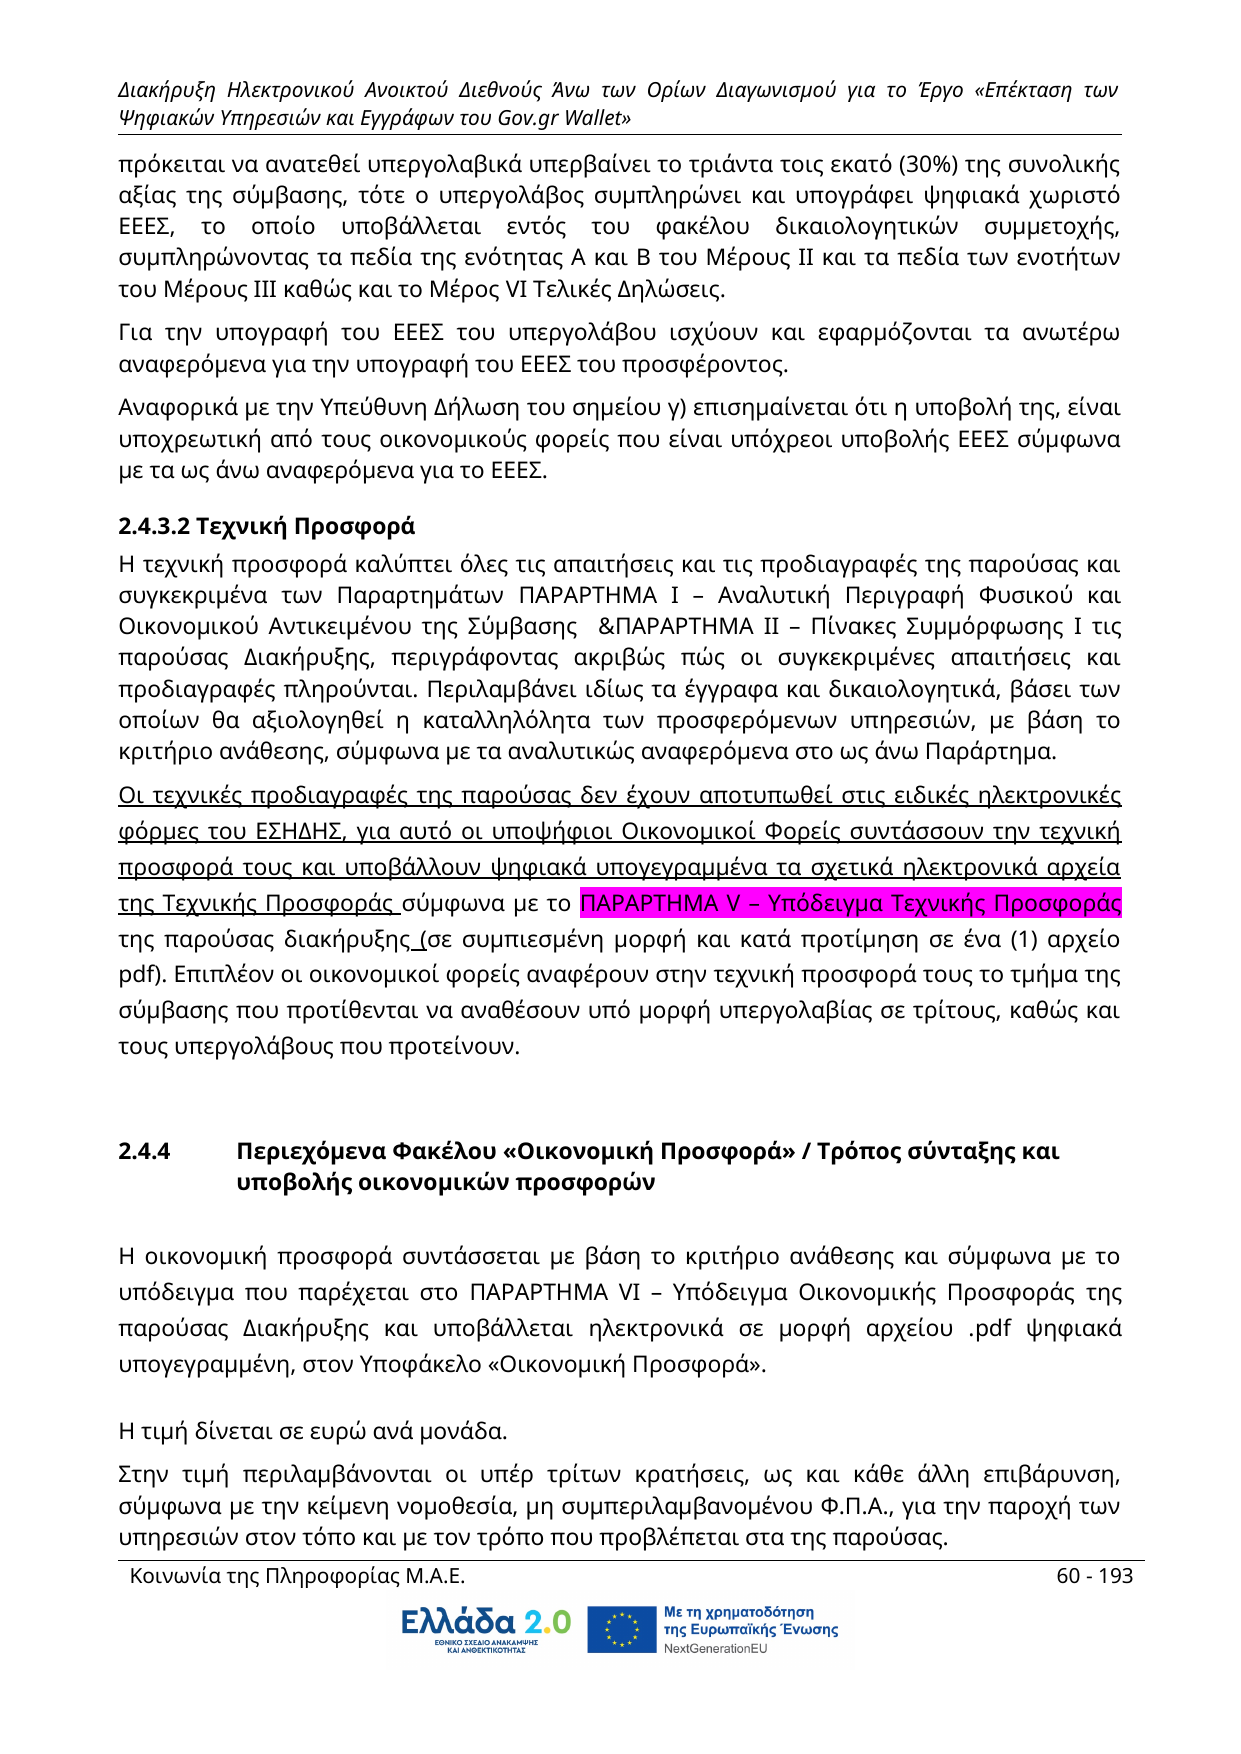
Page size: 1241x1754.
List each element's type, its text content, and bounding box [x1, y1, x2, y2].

subtitle 2.4.3.2 Τεχνική Προσφορά [118, 510, 1122, 541]
subtitle Περιεχόμενα Φακέλου «Οικονομική Προσφορά» / Τρόπος σύνταξης και υποβολής οικονομικών προσφορών [118, 1135, 1122, 1197]
text Στην τιμή περιλαμβάνονται οι υπέρ τρίτων κρατήσεις, ως και κάθε άλλη επιβάρυνση, σύμφωνα με την κείμενη νομοθεσία, μη συμπεριλαμβανομένου Φ.Π.Α., για την παροχή των υπηρεσιών στον τόπο και με τον τρόπο που προβλέπεται στα της παρούσας. [118, 1458, 1122, 1552]
text Αναφορικά με την Υπεύθυνη Δήλωση του σημείου γ) επισημαίνεται ότι η υποβολή της, είναι υποχρεωτική από τους οικονομικούς φορείς που είναι υπόχρεοι υποβολής ΕΕΕΣ σύμφωνα με τα ως άνω αναφερόμενα για το ΕΕΕΣ. [118, 391, 1122, 485]
text Οι τεχνικές προδιαγραφές της παρούσας δεν έχουν αποτυπωθεί στις ειδικές ηλεκτρονικές φόρμες του ΕΣΗΔΗΣ, για αυτό οι υποψήφιοι Οικονομικοί Φορείς συντάσσουν την τεχνική προσφορά τους και υποβάλλουν ψηφιακά υπογεγραμμένα τα σχετικά ηλεκτρονικά αρχεία της Τεχνικής Προσφοράς σύμφωνα με το ΠΑΡΑΡΤΗΜΑ V – Υπόδειγμα Τεχνικής Προσφοράς της παρούσας διακήρυξης (σε συμπιεσμένη μορφή και κατά προτίμηση σε ένα (1) αρχείο pdf). Επιπλέον οι οικονομικοί φορείς αναφέρουν στην τεχνική προσφορά τους το τμήμα της σύμβασης που προτίθενται να αναθέσουν υπό μορφή υπεργολαβίας σε τρίτους, καθώς και τους υπεργολάβους που προτείνουν. [118, 843, 1122, 1062]
text Η οικονομική προσφορά συντάσσεται με βάση το κριτήριο ανάθεσης και σύμφωνα με το υπόδειγμα που παρέχεται στο ΠΑΡΑΡΤΗΜΑ VI – Υπόδειγμα Οικονομικής Προσφοράς της παρούσας Διακήρυξης και υποβάλλεται ηλεκτρονικά σε μορφή αρχείου .pdf ψηφιακά υπογεγραμμένη, στον Υποφάκελο «Οικονομική Προσφορά». [118, 1240, 1122, 1379]
picture [386, 1590, 855, 1670]
text Για την υπογραφή του ΕΕΕΣ του υπεργολάβου ισχύουν και εφαρμόζονται τα ανωτέρω αναφερόμενα για την υπογραφή του ΕΕΕΣ του προσφέροντος. [118, 316, 1122, 379]
text Η τιμή δίνεται σε ευρώ ανά μονάδα. [118, 1415, 1122, 1446]
text H τεχνική προσφορά καλύπτει όλες τις απαιτήσεις και τις προδιαγραφές της παρούσας και συγκεκριμένα των Παραρτημάτων ΠΑΡΑΡΤΗΜΑ Ι – Αναλυτική Περιγραφή Φυσικού και Οικονομικού Αντικειμένου της Σύμβασης &ΠΑΡΑΡΤΗΜΑ ΙΙ – Πίνακες Συμμόρφωσης Ι τις παρούσας Διακήρυξης, περιγράφοντας ακριβώς πώς οι συγκεκριμένες απαιτήσεις και προδιαγραφές πληρούνται. Περιλαμβάνει ιδίως τα έγγραφα και δικαιολογητικά, βάσει των οποίων θα αξιολογηθεί η καταλληλόλητα των προσφερόμενων υπηρεσιών, με βάση το κριτήριο ανάθεσης, σύμφωνα με τα αναλυτικώς αναφερόμενα στο ως άνω Παράρτημα. [118, 547, 1122, 766]
